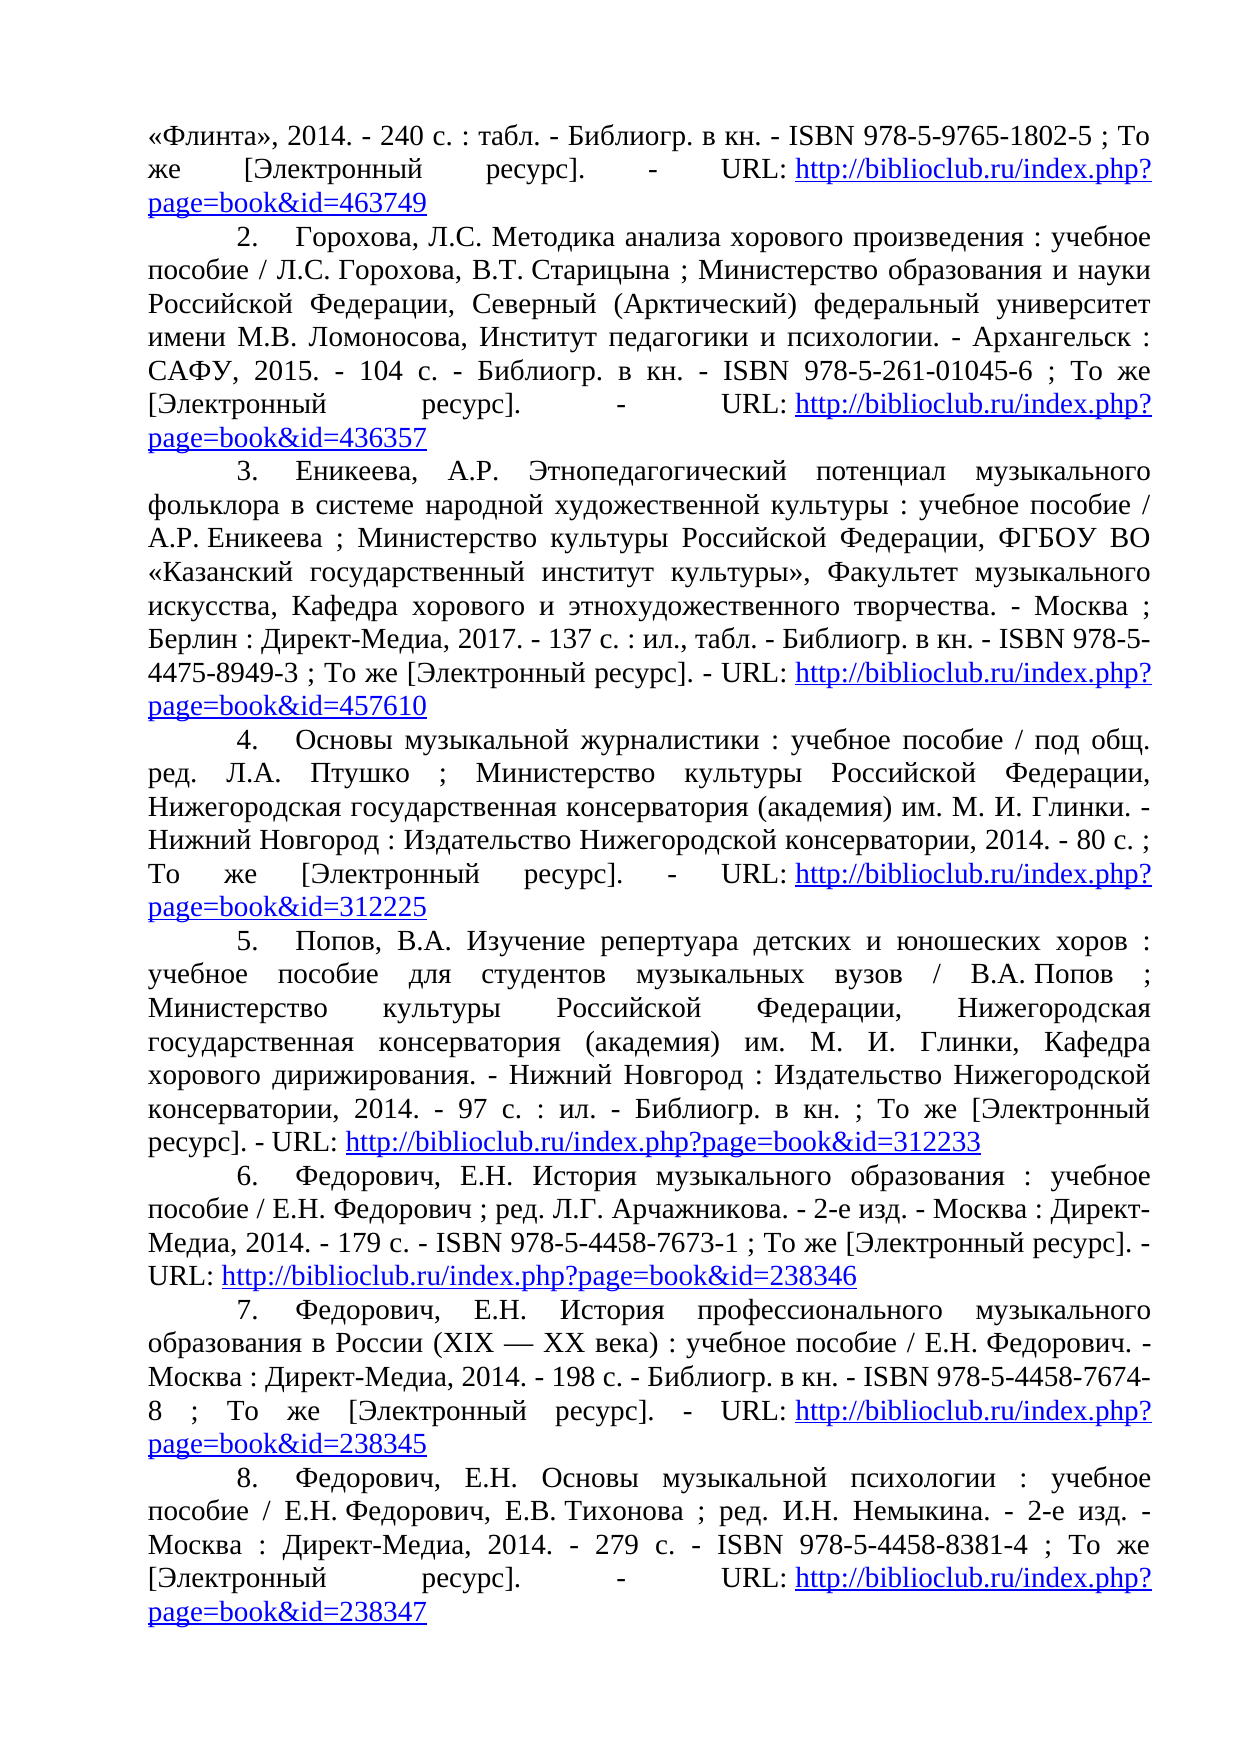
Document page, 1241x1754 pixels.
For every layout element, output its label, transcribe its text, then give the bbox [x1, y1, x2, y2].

list Основы музыкальной журналистики : учебное пособие / под общ. ред. Л.А. Птушко ; Министерство культуры Российской Федерации, Нижегородская государственная консерватория (академия) им. М. И. Глинки. - Нижний Новгород : Издательство Нижегородской консерватории, 2014. - 80 с. ; То же [Электронный ресурс]. - URL: http://biblioclub.ru/index.php?page=book&id=312225 [148, 722, 1152, 923]
list Федорович, Е.Н. Основы музыкальной психологии : учебное пособие / Е.Н. Федорович, Е.В. Тихонова ; ред. И.Н. Немыкина. - 2-е изд. - Москва : Директ-Медиа, 2014. - 279 с. - ISBN 978-5-4458-8381-4 ; То же [Электронный ресурс]. - URL: http://biblioclub.ru/index.php?page=book&id=238347 [148, 1460, 1152, 1627]
list Попов, В.А. Изучение репертуара детских и юношеских хоров : учебное пособие для студентов музыкальных вузов / В.А. Попов ; Министерство культуры Российской Федерации, Нижегородская государственная консерватория (академия) им. М. И. Глинки, Кафедра хорового дирижирования. - Нижний Новгород : Издательство Нижегородской консерватории, 2014. - 97 с. : ил. - Библиогр. в кн. ; То же [Электронный ресурс]. - URL: http://biblioclub.ru/index.php?page=book&id=312233 [148, 923, 1152, 1158]
list Федорович, Е.Н. История музыкального образования : учебное пособие / Е.Н. Федорович ; ред. Л.Г. Арчажникова. - 2-е изд. - Москва : Директ-Медиа, 2014. - 179 с. - ISBN 978-5-4458-7673-1 ; То же [Электронный ресурс]. - URL: http://biblioclub.ru/index.php?page=book&id=238346 [148, 1158, 1152, 1292]
list Еникеева, А.Р. Этнопедагогический потенциал музыкального фольклора в системе народной художественной культуры : учебное пособие / А.Р. Еникеева ; Министерство культуры Российской Федерации, ФГБОУ ВО «Казанский государственный институт культуры», Факультет музыкального искусства, Кафедра хорового и этнохудожественного творчества. - Москва ; Берлин : Директ-Медиа, 2017. - 137 с. : ил., табл. - Библиогр. в кн. - ISBN 978-5-4475-8949-3 ; То же [Электронный ресурс]. - URL: http://biblioclub.ru/index.php?page=book&id=457610 [148, 453, 1152, 722]
list Федорович, Е.Н. История профессионального музыкального образования в России (XIX — XX века) : учебное пособие / Е.Н. Федорович. - Москва : Директ-Медиа, 2014. - 198 с. - Библиогр. в кн. - ISBN 978-5-4458-7674-8 ; То же [Электронный ресурс]. - URL: http://biblioclub.ru/index.php?page=book&id=238345 [148, 1292, 1152, 1460]
list Горохова, Л.С. Методика анализа хорового произведения : учебное пособие / Л.С. Горохова, В.Т. Старицына ; Министерство образования и науки Российской Федерации, Северный (Арктический) федеральный университет имени М.В. Ломоносова, Институт педагогики и психологии. - Архангельск : САФУ, 2015. - 104 с. - Библиогр. в кн. - ISBN 978-5-261-01045-6 ; То же [Электронный ресурс]. - URL: http://biblioclub.ru/index.php?page=book&id=436357 [148, 219, 1152, 453]
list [148, 118, 1152, 219]
